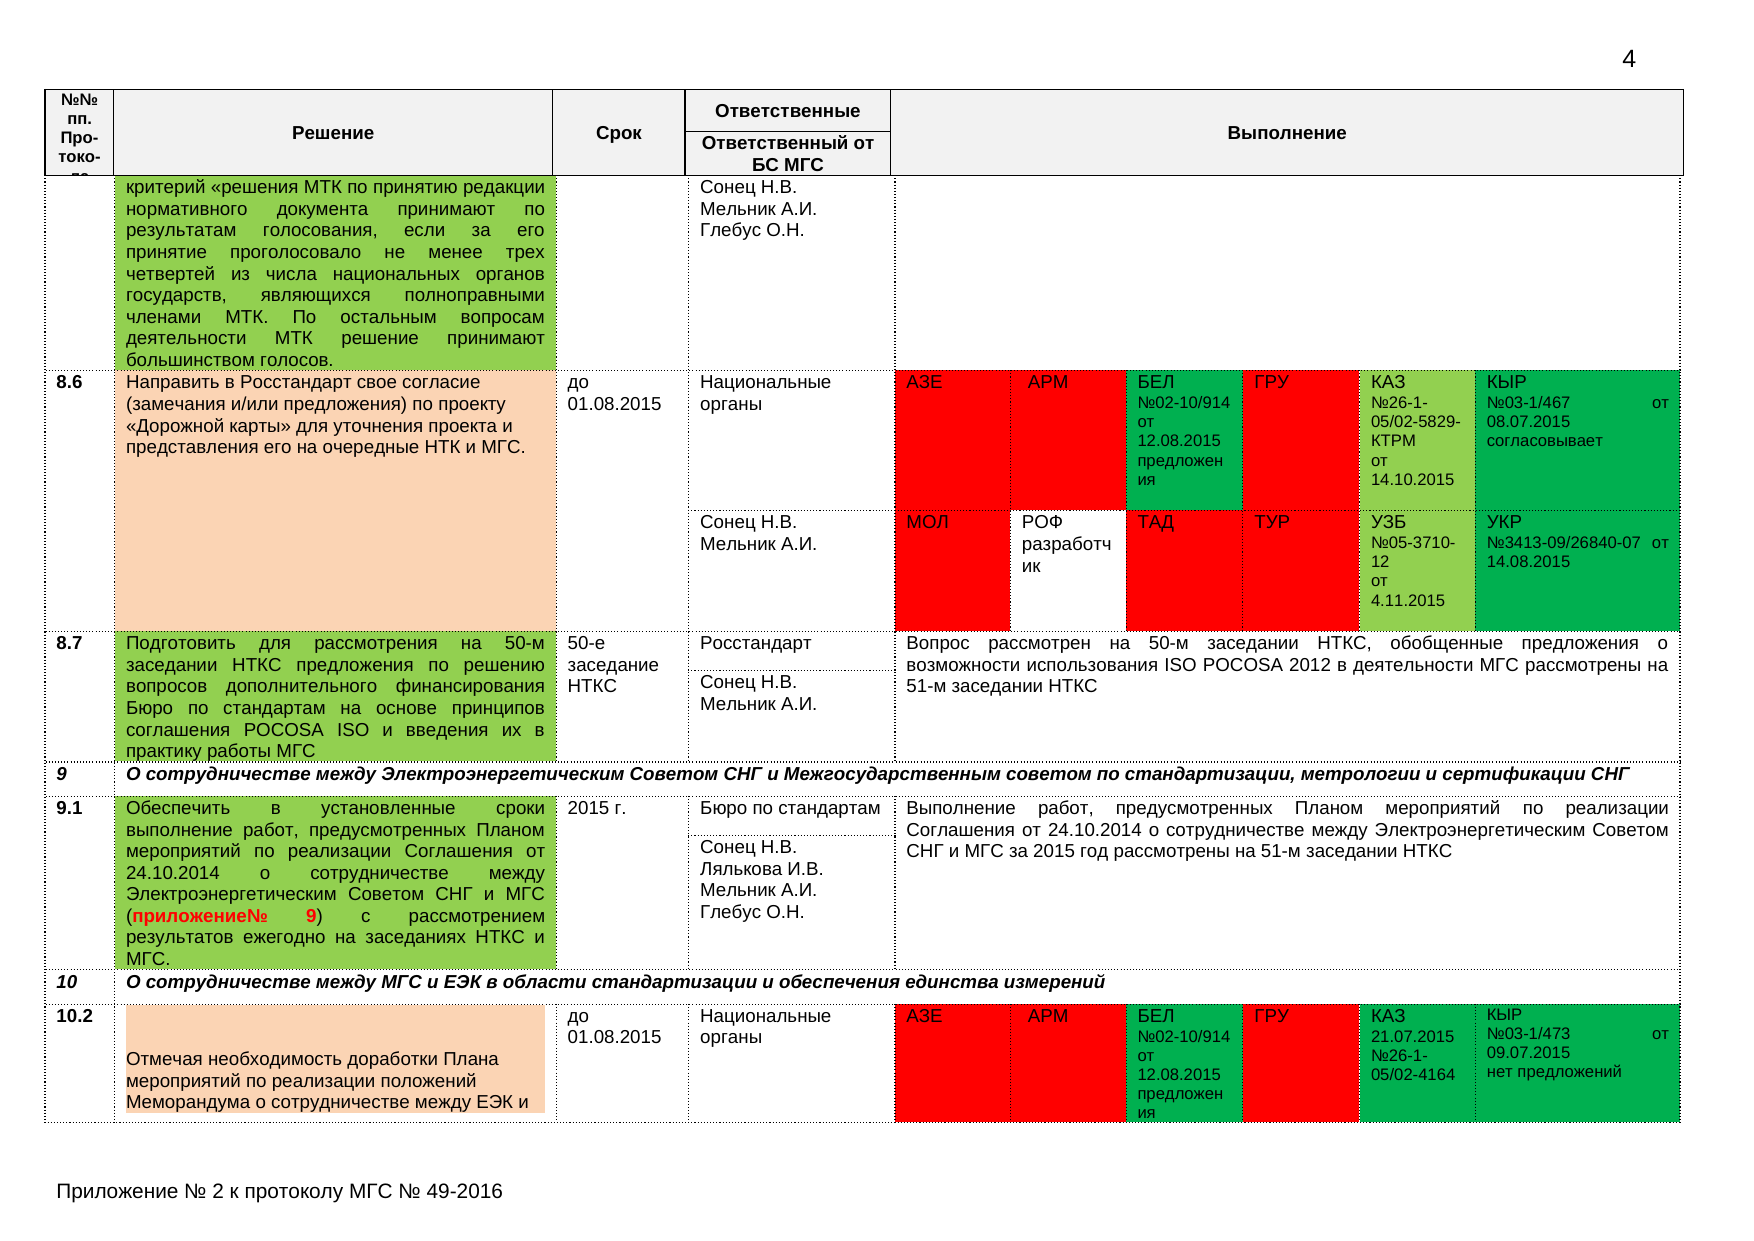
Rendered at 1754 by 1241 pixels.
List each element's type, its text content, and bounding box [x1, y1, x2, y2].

table_cell Росстандарт [689, 631, 895, 670]
table_cell АЗЕ [895, 1004, 1010, 1122]
table_cell БЕЛ №02-10/914 от 12.08.2015 предложения [1126, 1004, 1243, 1122]
table_cell ГРУ [1243, 370, 1359, 510]
table_cell ТАД [1126, 510, 1243, 631]
table_cell Сонец Н.В. Мельник А.И. [689, 510, 895, 631]
table_cell Обеспечить в установленные сроки выполнение работ, предусмотренных Планом мероприятий по реализации Соглашения от 24.10.2014 о сотрудничестве между Электроэнергетическим Советом СНГ и МГС (приложение№ 9) с рассмотрением результатов ежегодно на заседаниях НТКС и МГС. [115, 796, 556, 969]
table_cell 50-е заседание НТКС [556, 631, 689, 761]
table_cell ТУР [1243, 510, 1359, 631]
table_cell Сонец Н.В. Лялькова И.В. Мельник А.И. Глебус О.Н. [689, 835, 895, 969]
table_header Ответственные [686, 90, 890, 131]
table_cell КЫР №03-1/473 от 09.07.2015 нет предложений [1475, 1004, 1680, 1122]
table_cell АЗЕ [895, 370, 1010, 510]
table_cell КАЗ 21.07.2015 №26-1-05/02-4164 [1360, 1004, 1475, 1122]
table_cell 8.7 [45, 631, 114, 761]
table_header №№ пп. Про-токо-ла [46, 90, 113, 175]
table_cell КАЗ №26-1-05/02-5829-КТРМ от 14.10.2015 [1360, 370, 1475, 510]
table_cell БЕЛ №02-10/914 от 12.08.2015 предложения [1126, 370, 1243, 510]
table_cell Сонец Н.В. Мельник А.И. Глебус О.Н. [689, 176, 895, 370]
table_cell МОЛ [895, 510, 1010, 631]
table_cell АРМ [1010, 370, 1126, 510]
table_cell Направить в Росстандарт свое согласие (замечания и/или предложения) по проекту «Дорожной карты» для уточнения проекта и представления его на очередные НТК и МГС. [115, 370, 556, 631]
table_header Выполнение [891, 90, 1683, 175]
table_cell 9.1 [45, 796, 114, 969]
table_cell РОФ разработчик [1010, 510, 1126, 631]
table_cell Подготовить для рассмотрения на 50-м заседании НТКС предложения по решению вопросов дополнительного финансирования Бюро по стандартам на основе принципов соглашения POCOSA ISO и введения их в практику работы МГС [115, 631, 556, 761]
table_cell до 01.08.2015 [556, 370, 689, 631]
table_cell 2015 г. [556, 796, 689, 969]
table_cell УЗБ №05-3710-12 от 4.11.2015 [1360, 510, 1475, 631]
table_header Решение [114, 90, 552, 175]
table_cell 9 [45, 761, 114, 796]
table_header Срок [553, 90, 684, 175]
table_cell 10.2 [45, 1004, 114, 1122]
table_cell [115, 1004, 556, 1122]
table_cell О сотрудничестве между МГС и ЕЭК в области стандартизации и обеспечения единства измерений [115, 969, 1680, 1004]
table_cell О сотрудничестве между Электроэнергетическим Советом СНГ и Межгосударственным советом по стандартизации, метрологии и сертификации СНГ [115, 761, 1680, 796]
table_cell Ответственный от БС МГС [686, 132, 890, 175]
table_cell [115, 176, 556, 370]
table_cell Вопрос рассмотрен на 50-м заседании НТКС, обобщенные предложения о возможности использования ISO POCOSA 2012 в деятельности МГС рассмотрены на 51-м заседании НТКС [895, 631, 1680, 761]
table_cell Национальные органы [689, 1004, 895, 1122]
table_cell до 01.08.2015 [556, 1004, 689, 1122]
table_cell 10 [45, 969, 114, 1004]
table_cell АРМ [1010, 1004, 1126, 1122]
table_cell Сонец Н.В. Мельник А.И. [689, 670, 895, 761]
table_cell ГРУ [1243, 1004, 1359, 1122]
table_cell 8.6 [45, 370, 114, 631]
table_cell Национальные органы [689, 370, 895, 510]
table_cell УКР №3413-09/26840-07 от 14.08.2015 [1475, 510, 1680, 631]
table_cell КЫР №03-1/467 от 08.07.2015 согласовывает [1475, 370, 1680, 510]
table_cell Выполнение работ, предусмотренных Планом мероприятий по реализации Соглашения от 24.10.2014 о сотрудничестве между Электроэнергетическим Советом СНГ и МГС за 2015 год рассмотрены на 51-м заседании НТКС [895, 796, 1680, 969]
table_cell Бюро по стандартам [689, 796, 895, 835]
